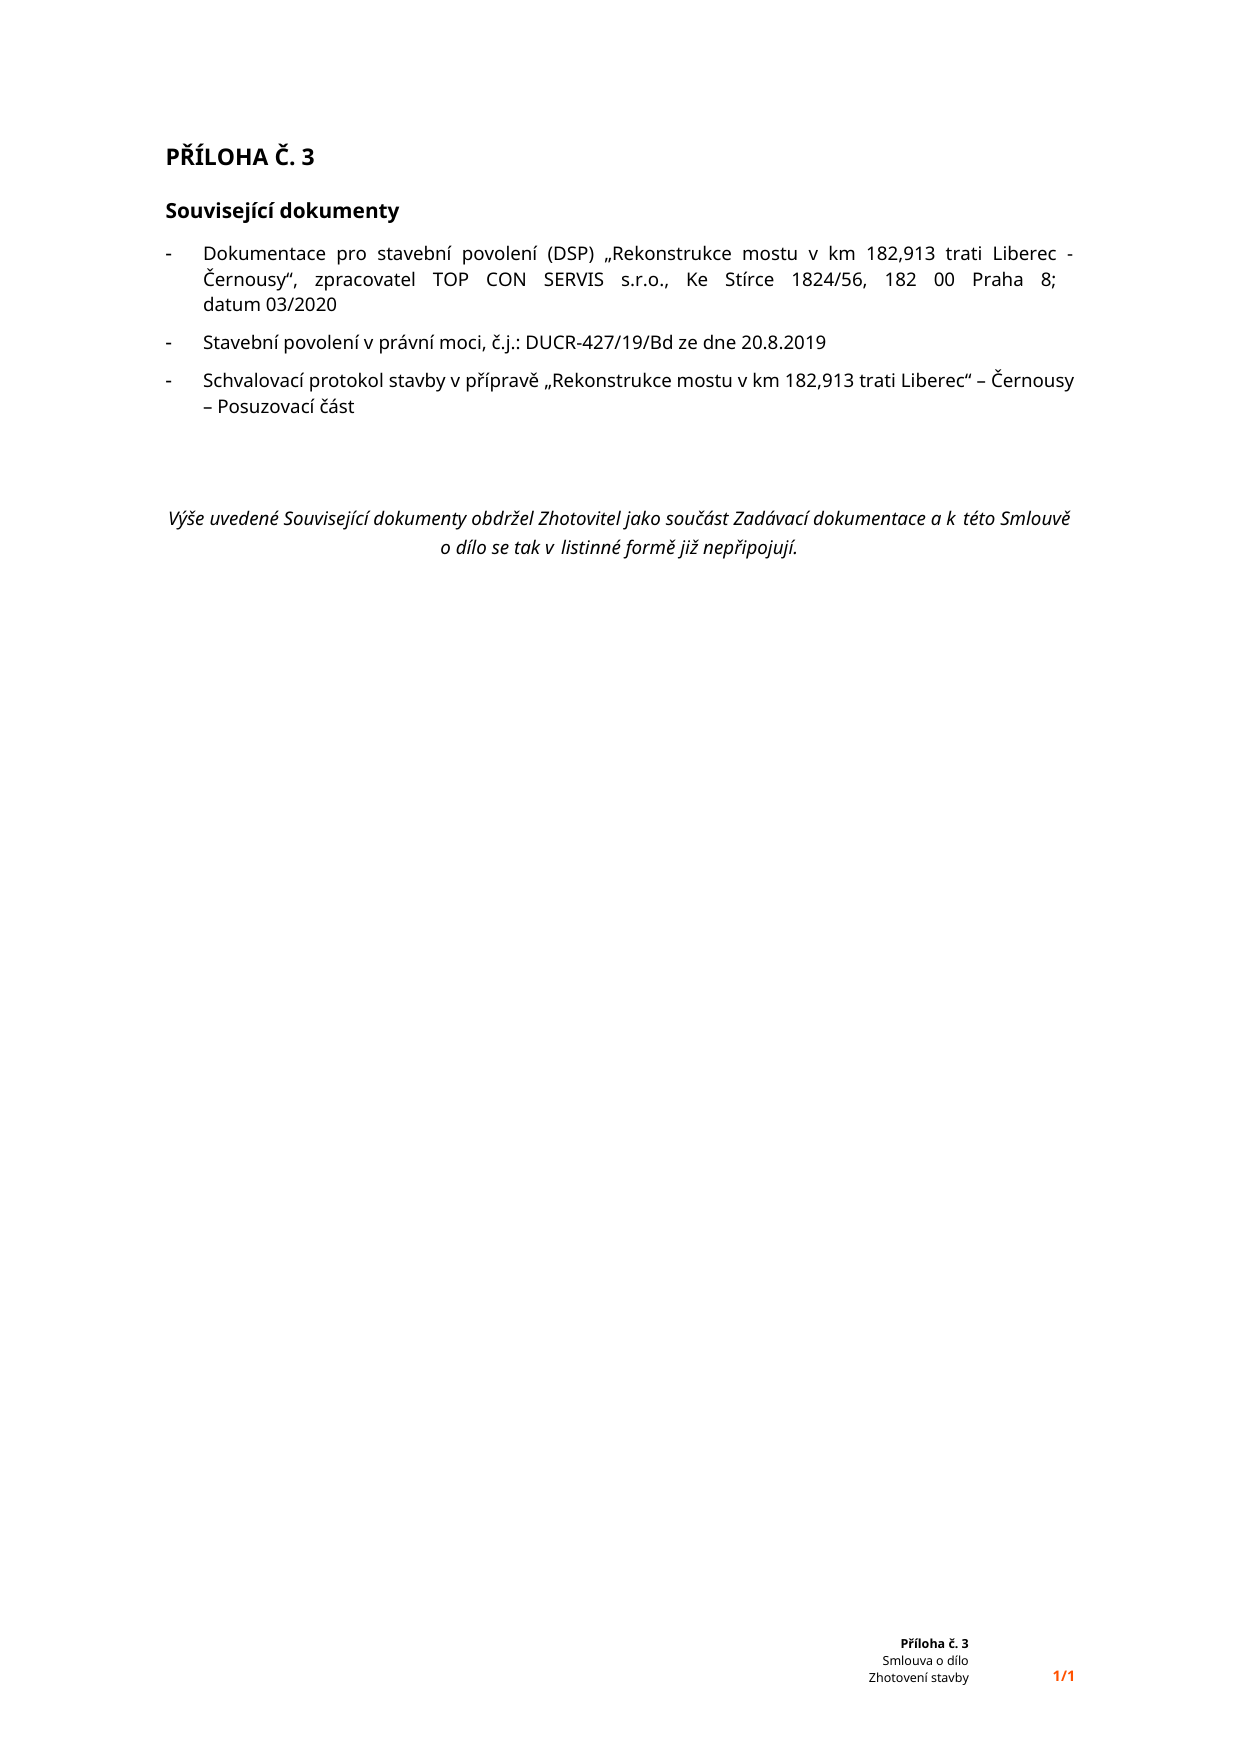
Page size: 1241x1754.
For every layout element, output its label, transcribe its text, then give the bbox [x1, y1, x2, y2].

text Příloha č. 3 [165, 141, 1075, 173]
text Související dokumenty [165, 197, 1075, 225]
text Výše uvedené Související dokumenty obdržel Zhotovitel jako součást Zadávací dokumentace a k této Smlouvě o dílo se tak v listinné formě již nepřipojují. [165, 502, 1075, 560]
list Dokumentace pro stavební povolení (DSP) „Rekonstrukce mostu v km 182,913 trati Liberec - Černousy“, zpracovatel TOP CON SERVIS s.r.o., Ke Stírce 1824/56, 182 00 Praha 8; datum 03/2020 [165, 240, 1075, 317]
list Stavební povolení v právní moci, č.j.: DUCR-427/19/Bd ze dne 20.8.2019 [165, 329, 1075, 355]
list Schvalovací protokol stavby v přípravě „Rekonstrukce mostu v km 182,913 trati Liberec“ – Černousy – Posuzovací část [165, 367, 1075, 418]
